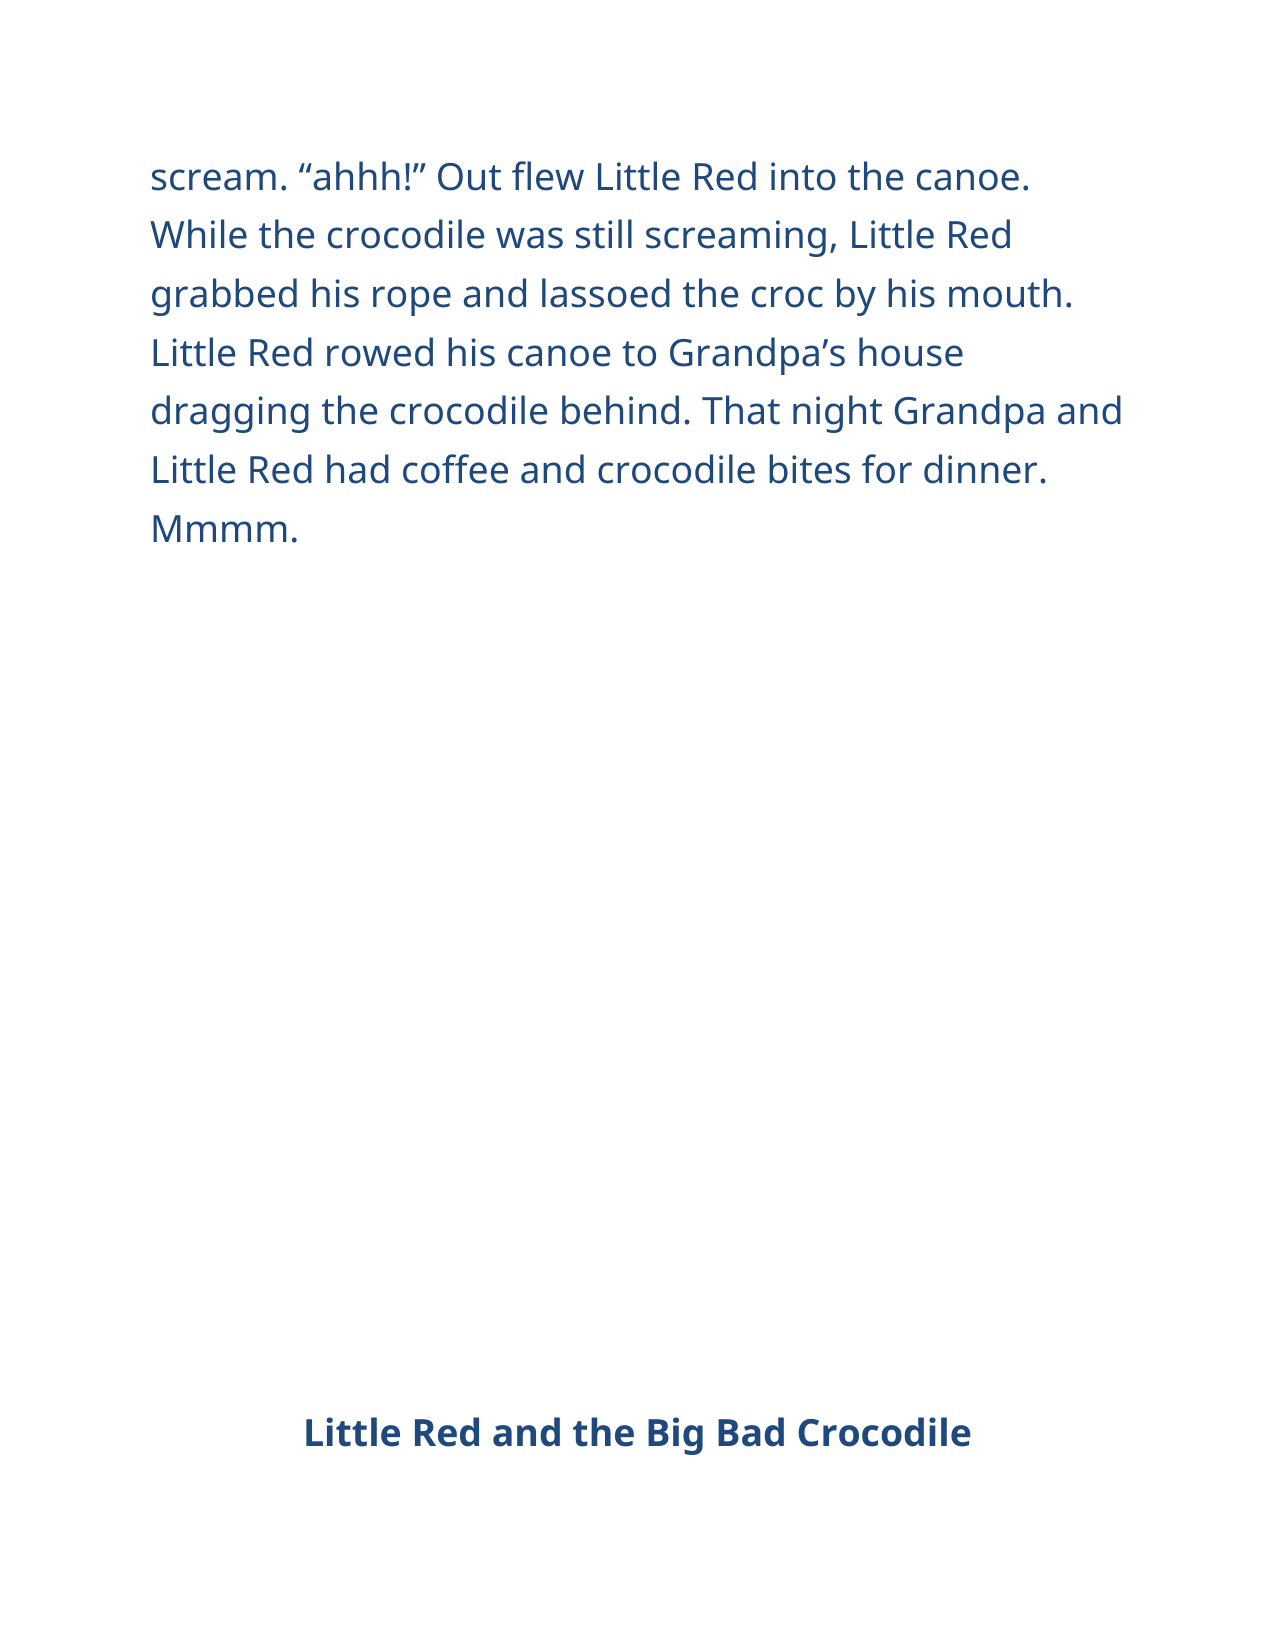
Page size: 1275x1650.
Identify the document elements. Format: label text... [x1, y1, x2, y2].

text Little Red and the Big Bad Crocodile [150, 1406, 1125, 1457]
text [150, 150, 1125, 553]
